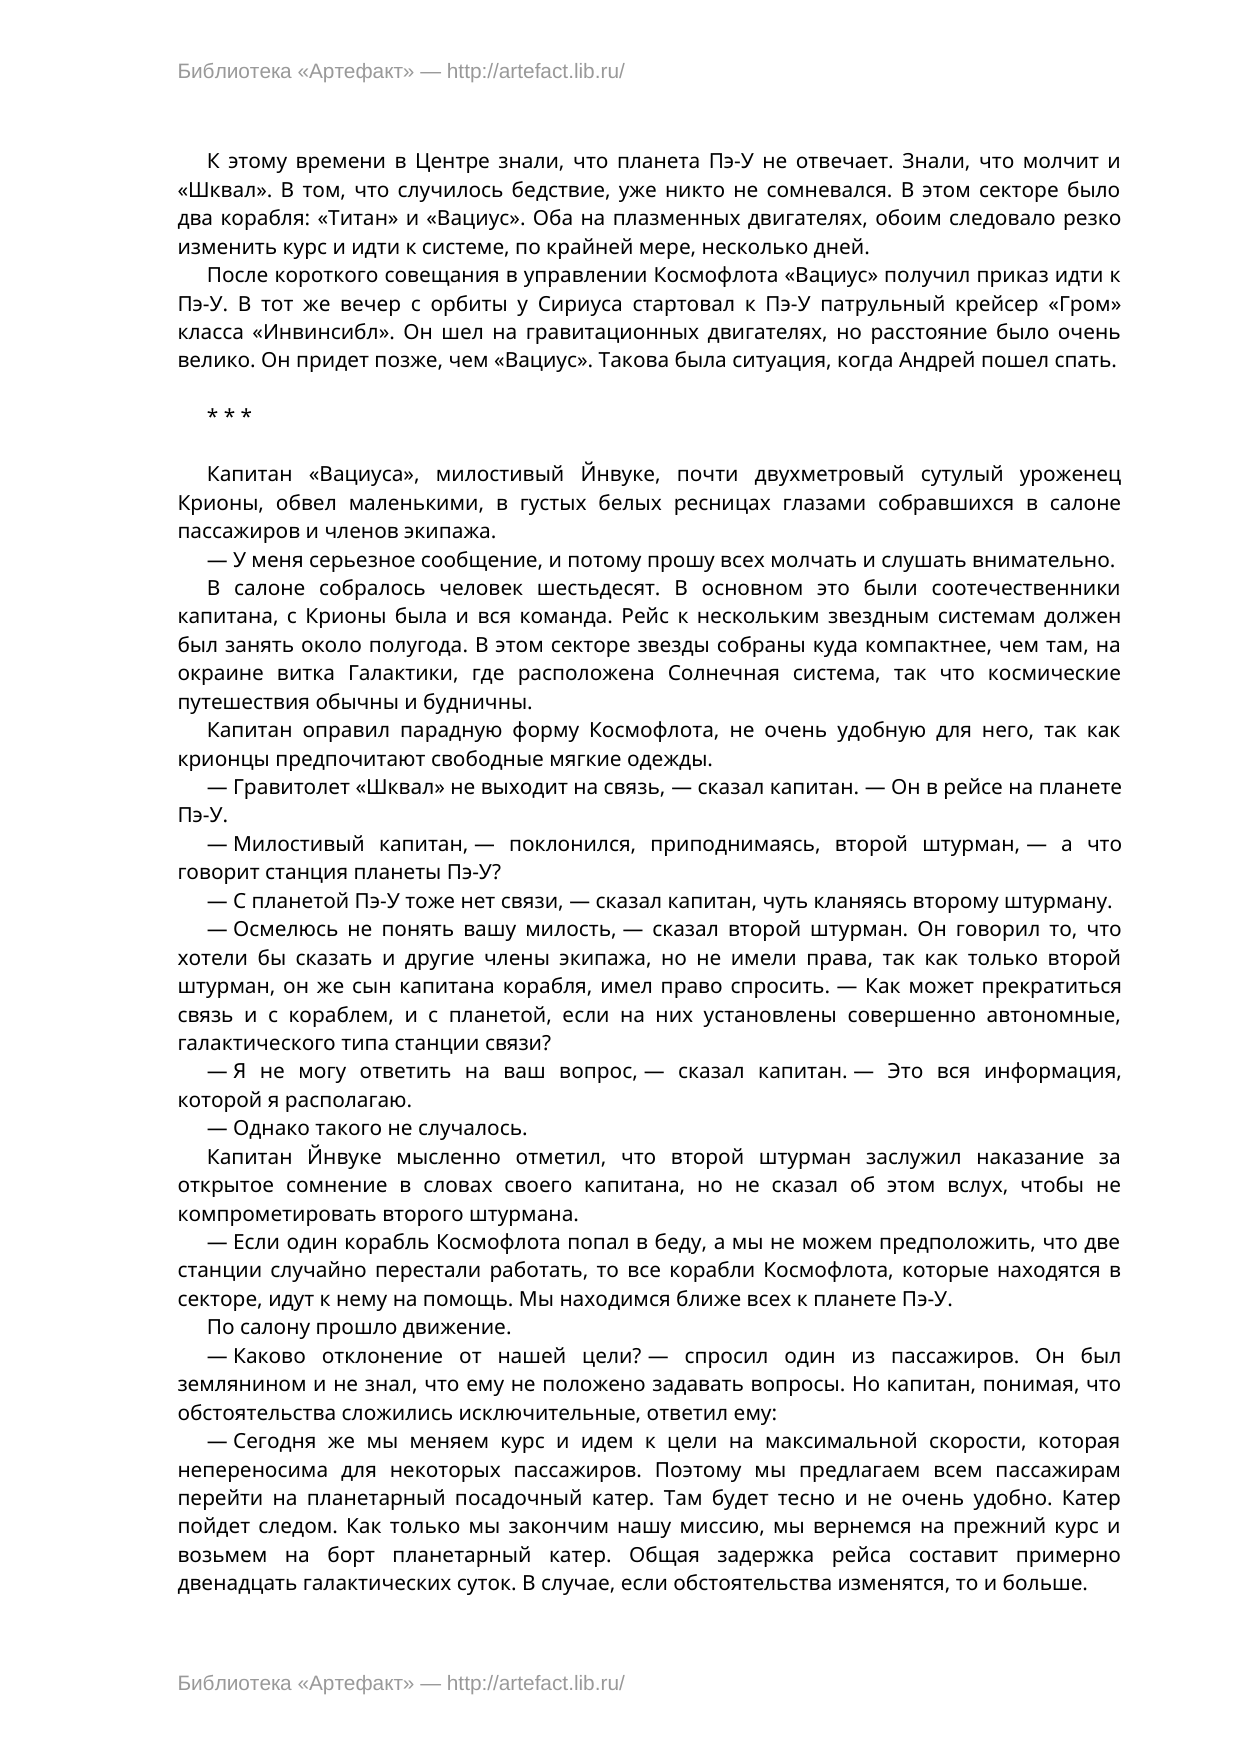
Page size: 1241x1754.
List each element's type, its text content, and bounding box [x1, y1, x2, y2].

text После короткого совещания в управлении Космофлота «Вациус» получил приказ идти к Пэ-У. В тот же вечер с орбиты у Сириуса стартовал к Пэ-У патрульный крейсер «Гром» класса «Инвинсибл». Он шел на гравитационных двигателях, но расстояние было очень велико. Он придет позже, чем «Вациус». Такова была ситуация, когда Андрей пошел спать. [177, 260, 1122, 374]
text — Гравитолет «Шквал» не выходит на связь, — сказал капитан. — Он в рейсе на планете Пэ-У. [177, 772, 1122, 829]
text — Каково отклонение от нашей цели? — спросил один из пассажиров. Он был землянином и не знал, что ему не положено задавать вопросы. Но капитан, понимая, что обстоятельства сложились исключительные, ответил ему: [177, 1341, 1122, 1426]
text Капитан оправил парадную форму Космофлота, не очень удобную для него, так как крионцы предпочитают свободные мягкие одежды. [177, 715, 1122, 772]
text — С планетой Пэ-У тоже нет связи, — сказал капитан, чуть кланяясь второму штурману. [177, 886, 1122, 914]
text По салону прошло движение. [177, 1312, 1122, 1341]
text — Если один корабль Космофлота попал в беду, а мы не можем предположить, что две станции случайно перестали работать, то все корабли Космофлота, которые находятся в секторе, идут к нему на помощь. Мы находимся ближе всех к планете Пэ-У. [177, 1227, 1122, 1312]
subtitle * * * [177, 402, 1122, 431]
text — Милостивый капитан, — поклонился, приподнимаясь, второй штурман, — а что говорит станция планеты Пэ-У? [177, 829, 1122, 886]
text — Я не могу ответить на ваш вопрос, — сказал капитан. — Это вся информация, которой я располагаю. [177, 1057, 1122, 1113]
text — У меня серьезное сообщение, и потому прошу всех молчать и слушать внимательно. [177, 545, 1122, 573]
text — Сегодня же мы меняем курс и идем к цели на максимальной скорости, которая непереносима для некоторых пассажиров. Поэтому мы предлагаем всем пассажирам перейти на планетарный посадочный катер. Там будет тесно и не очень удобно. Катер пойдет следом. Как только мы закончим нашу миссию, мы вернемся на прежний курс и возьмем на борт планетарный катер. Общая задержка рейса составит примерно двенадцать галактических суток. В случае, если обстоятельства изменятся, то и больше. [177, 1426, 1122, 1597]
text Капитан «Вациуса», милостивый Йнвуке, почти двухметровый сутулый уроженец Крионы, обвел маленькими, в густых белых ресницах глазами собравшихся в салоне пассажиров и членов экипажа. [177, 459, 1122, 545]
text — Осмелюсь не понять вашу милость, — сказал второй штурман. Он говорил то, что хотели бы сказать и другие члены экипажа, но не имели права, так как только второй штурман, он же сын капитана корабля, имел право спросить. — Как может прекратиться связь и с кораблем, и с планетой, если на них установлены совершенно автономные, галактического типа станции связи? [177, 914, 1122, 1057]
text В салоне собралось человек шестьдесят. В основном это были соотечественники капитана, с Крионы была и вся команда. Рейс к нескольким звездным системам должен был занять около полугода. В этом секторе звезды собраны куда компактнее, чем там, на окраине витка Галактики, где расположена Солнечная система, так что космические путешествия обычны и будничны. [177, 573, 1122, 715]
text К этому времени в Центре знали, что планета Пэ-У не отвечает. Знали, что молчит и «Шквал». В том, что случилось бедствие, уже никто не сомневался. В этом секторе было два корабля: «Титан» и «Вациус». Оба на плазменных двигателях, обоим следовало резко изменить курс и идти к системе, по крайней мере, несколько дней. [177, 147, 1122, 260]
text Капитан Йнвуке мысленно отметил, что второй штурман заслужил наказание за открытое сомнение в словах своего капитана, но не сказал об этом вслух, чтобы не компрометировать второго штурмана. [177, 1142, 1122, 1227]
text — Однако такого не случалось. [177, 1113, 1122, 1142]
